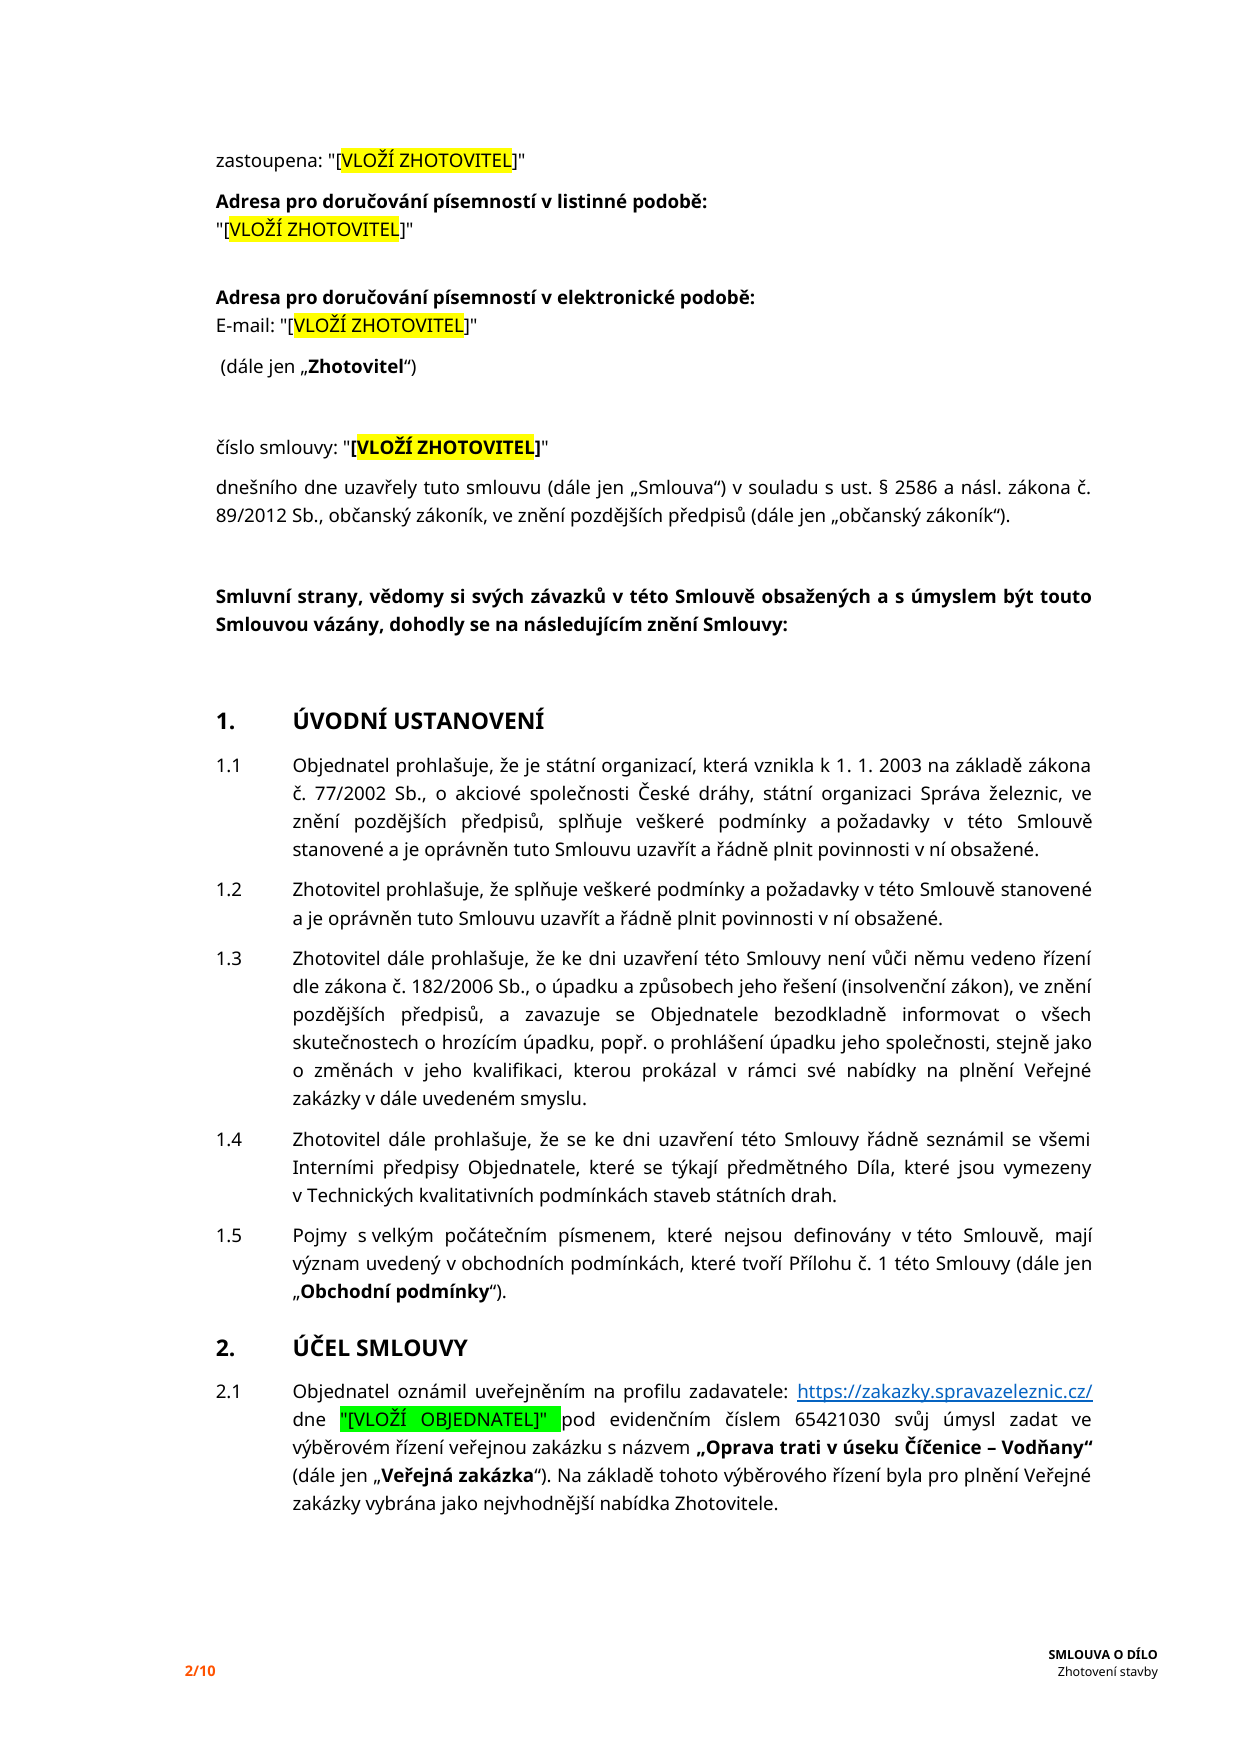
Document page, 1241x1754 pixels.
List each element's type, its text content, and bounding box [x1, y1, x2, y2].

text Adresa pro doručování písemností v elektronické podobě: [216, 284, 1093, 310]
text Smluvní strany, vědomy si svých závazků v této Smlouvě obsažených a s úmyslem být touto Smlouvou vázány, dohodly se na následujícím znění Smlouvy: [216, 584, 1093, 637]
text dnešního dne uzavřely tuto smlouvu (dále jen „Smlouva“) v souladu s ust. § 2586 a násl. zákona č. 89/2012 Sb., občanský zákoník, ve znění pozdějších předpisů (dále jen „občanský zákoník“). [216, 475, 1093, 528]
text Zhotovitel prohlašuje, že splňuje veškeré podmínky a požadavky v této Smlouvě stanovené a je oprávněn tuto Smlouvu uzavřít a řádně plnit povinnosti v ní obsažené. [216, 877, 1093, 930]
text Adresa pro doručování písemností v listinné podobě: [216, 188, 1093, 213]
text ÚVODNÍ USTANOVENÍ [216, 705, 1093, 737]
text ÚČEL SMLOUVY [216, 1332, 1093, 1363]
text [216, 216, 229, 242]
text číslo smlouvy: "[VLOŽÍ ZHOTOVITEL]" [534, 434, 1093, 460]
text Pojmy s velkým počátečním písmenem, které nejsou definovány v této Smlouvě, mají význam uvedený v obchodních podmínkách, které tvoří Přílohu č. 1 této Smlouvy (dále jen „Obchodní podmínky“). [216, 1222, 1093, 1304]
text "[VLOŽÍ ZHOTOVITEL]" [399, 216, 1093, 242]
text Zhotovitel dále prohlašuje, že ke dni uzavření této Smlouvy není vůči němu vedeno řízení dle zákona č. 182/2006 Sb., o úpadku a způsobech jeho řešení (insolvenční zákon), ve znění pozdějších předpisů, a zavazuje se Objednatele bezodkladně informovat o všech skutečnostech o hrozícím úpadku, popř. o prohlášení úpadku jeho společnosti, stejně jako o změnách v jeho kvalifikaci, kterou prokázal v rámci své nabídky na plnění Veřejné zakázky v dále uvedeném smyslu. [216, 945, 1093, 1111]
text E-mail: "[VLOŽÍ ZHOTOVITEL]" [216, 313, 294, 338]
text Zhotovitel dále prohlašuje, že se ke dni uzavření této Smlouvy řádně seznámil se všemi Interními předpisy Objednatele, které se týkají předmětného Díla, které jsou vymezeny v Technických kvalitativních podmínkách staveb státních drah. [216, 1126, 1093, 1207]
text číslo smlouvy: "[VLOŽÍ ZHOTOVITEL]" [216, 434, 357, 460]
text Objednatel oznámil uveřejněním na profilu zadavatele: https://zakazky.spravazeleznic.cz/ dne pod evidenčním číslem 65421030 svůj úmysl zadat ve výběrovém řízení veřejnou zakázku s názvem „“ (dále jen „Veřejná zakázka“). Na základě tohoto výběrového řízení byla pro plnění Veřejné zakázky vybrána jako nejvhodnější nabídka Zhotovitele. [216, 1378, 1093, 1516]
text E-mail: "[VLOŽÍ ZHOTOVITEL]" [464, 313, 1093, 338]
text Objednatel prohlašuje, že je státní organizací, která vznikla k 1. 1. 2003 na základě zákona č. 77/2002 Sb., o akciové společnosti České dráhy, státní organizaci Správa železnic, ve znění pozdějších předpisů, splňuje veškeré podmínky a požadavky v této Smlouvě stanovené a je oprávněn tuto Smlouvu uzavřít a řádně plnit povinnosti v ní obsažené. [216, 752, 1093, 862]
text (dále jen „Zhotovitel“) [216, 353, 1093, 379]
text zastoupena: "[VLOŽÍ ZHOTOVITEL]" [216, 147, 1093, 173]
